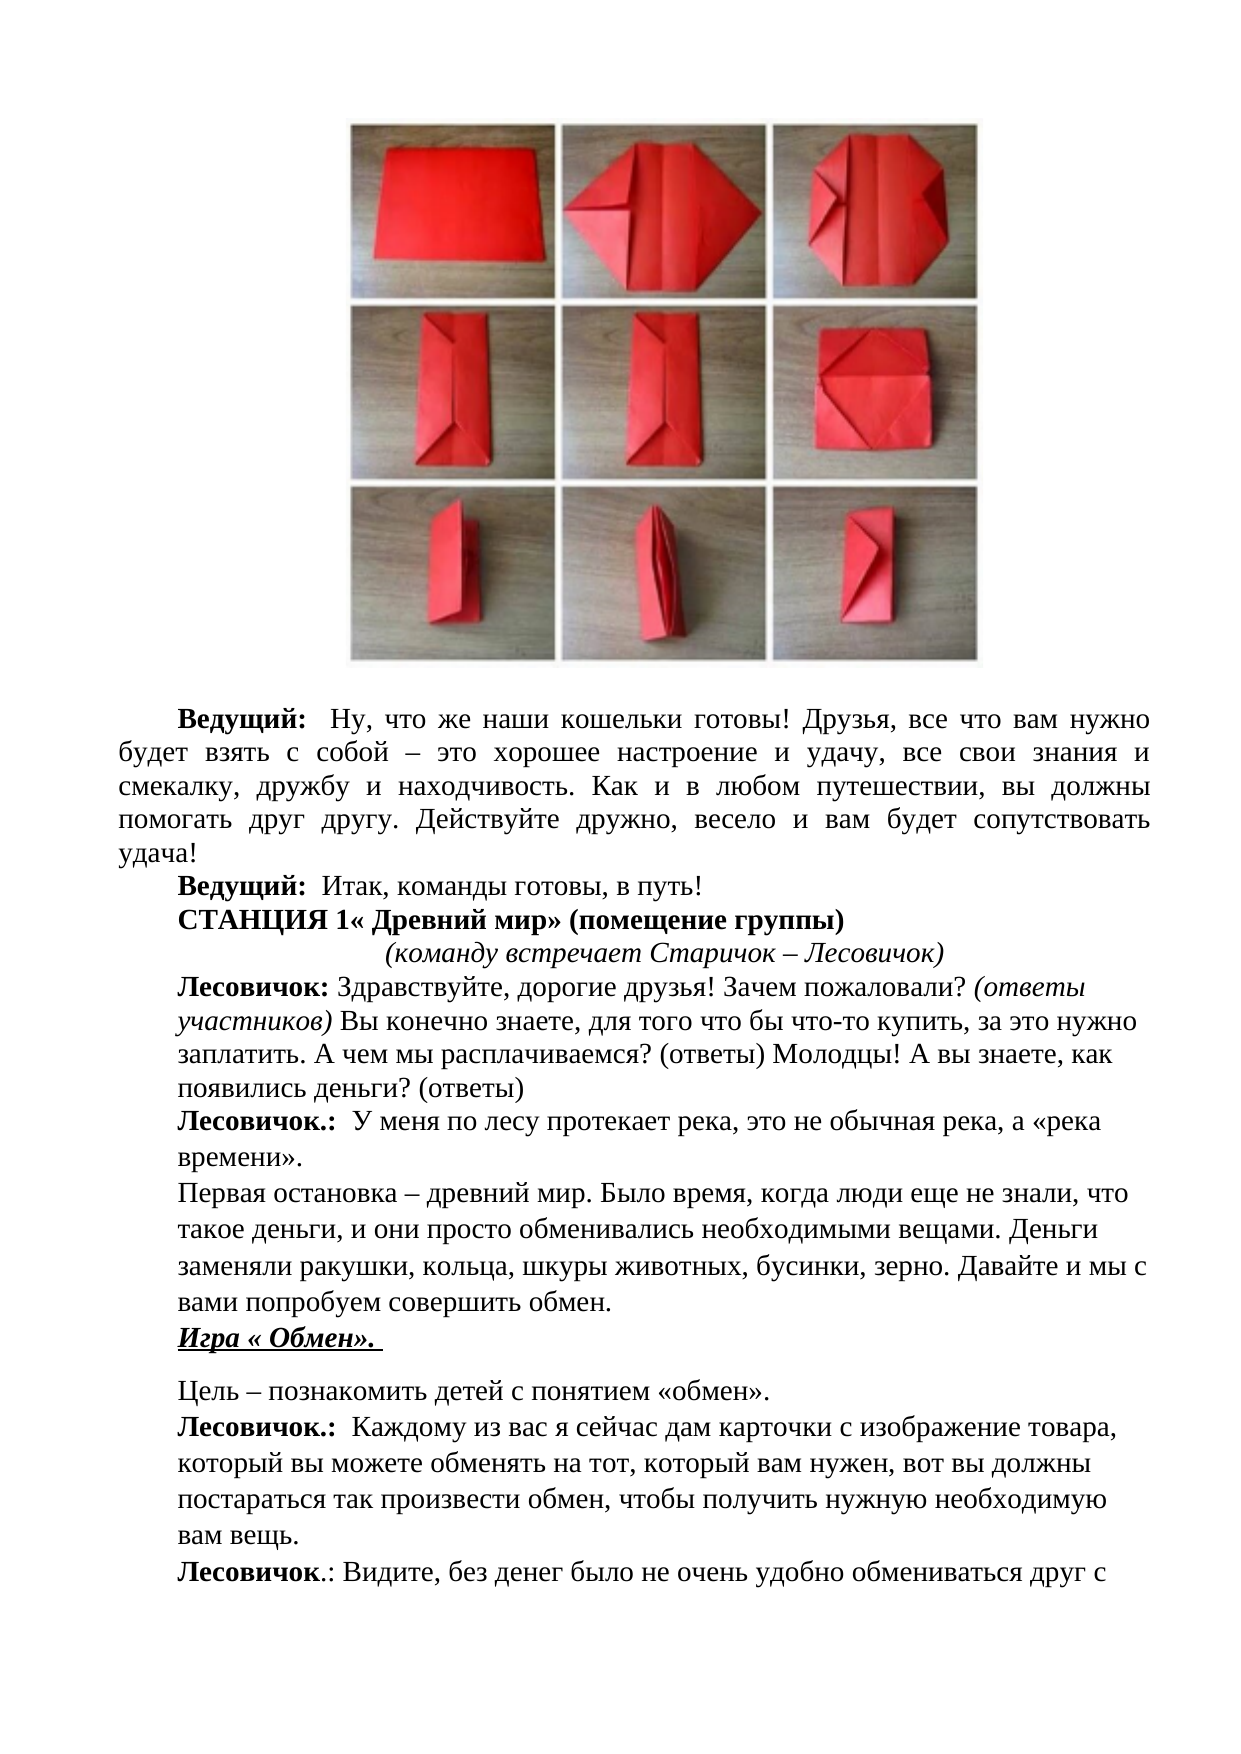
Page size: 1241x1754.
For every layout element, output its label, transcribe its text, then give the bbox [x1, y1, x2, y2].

text Игра « Обмен». [177, 1320, 1152, 1354]
picture [345, 118, 984, 668]
text СТАНЦИЯ 1« Древний мир» (помещение группы) [177, 902, 1152, 936]
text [177, 1409, 1152, 1587]
text Первая остановка – древний мир. Было время, когда люди еще не знали, что такое деньги, и они просто обменивались необходимыми вещами. Деньги заменяли ракушки, кольца, шкуры животных, бусинки, зерно. Давайте и мы с вами попробуем совершить обмен. [177, 1176, 1152, 1317]
text Лесовичок: Здравствуйте, дорогие друзья! Зачем пожаловали? (ответы участников) Вы конечно знаете, для того что бы что-то купить, за это нужно заплатить. А чем мы расплачиваемся? (ответы) Молодцы! А вы знаете, как появились деньги? (ответы) [177, 969, 1152, 1103]
text (команду встречает Старичок – Лесовичок) [177, 936, 1152, 969]
text Ведущий: Ну, что же наши кошельки готовы! Друзья, все что вам нужно будет взять с собой – это хорошее настроение и удачу, все свои знания и смекалку, дружбу и находчивость. Как и в любом путешествии, вы должны помогать друг другу. Действуйте дружно, весело и вам будет сопутствовать удача! [118, 701, 1152, 868]
text Лесовичок.: У меня по лесу протекает река, это не обычная река, а «река времени». [177, 1103, 1152, 1173]
text Ведущий: Итак, команды готовы, в путь! [118, 868, 1152, 902]
text Цель – познакомить детей с понятием «обмен». [177, 1373, 1152, 1406]
